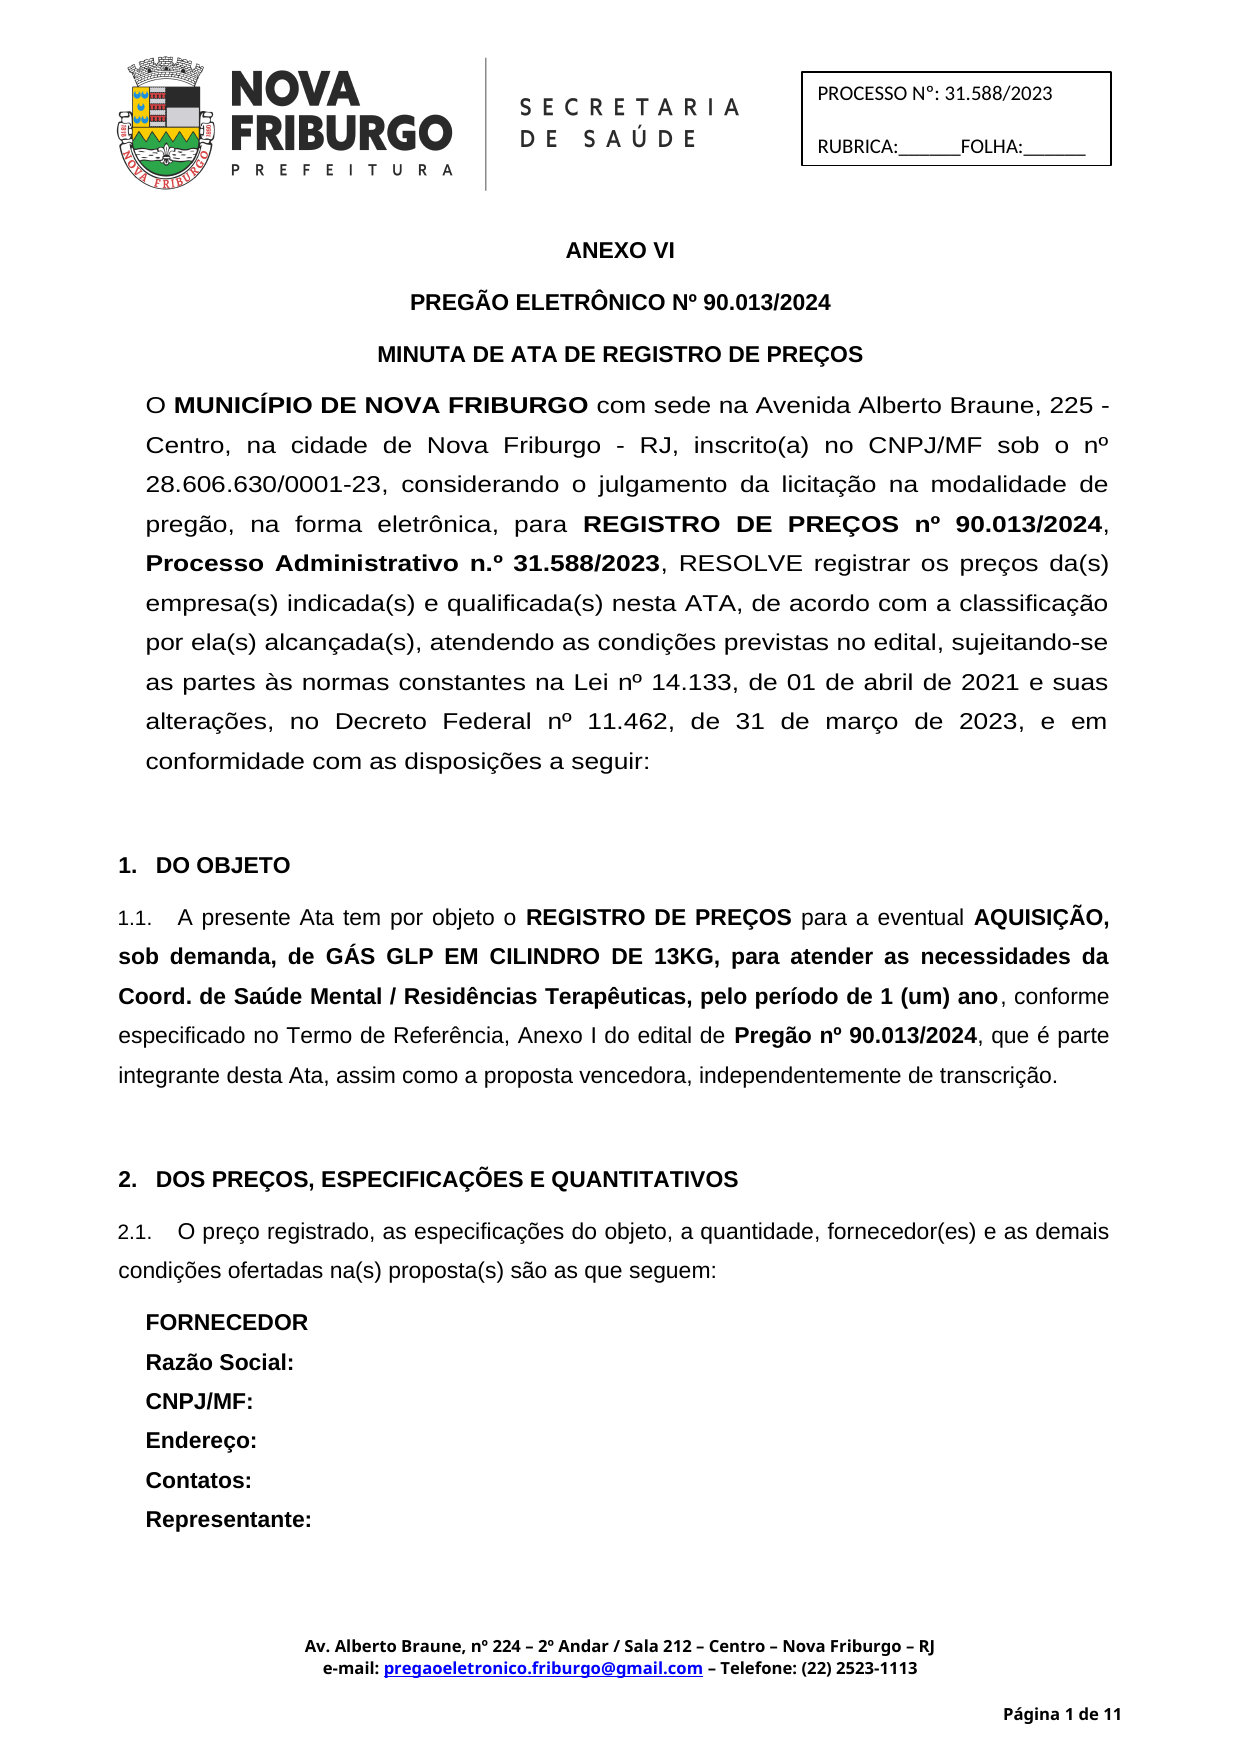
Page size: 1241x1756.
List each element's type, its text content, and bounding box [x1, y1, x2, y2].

text MINUTA DE ATA DE REGISTRO DE PREÇOS [118, 341, 1122, 367]
text CNPJ/MF: [145, 1388, 1110, 1414]
text Representante: [145, 1506, 1110, 1533]
text O MUNICÍPIO DE NOVA FRIBURGO com sede na Avenida Alberto Braune, 225 - Centro, na cidade de Nova Friburgo - RJ, inscrito(a) no CNPJ/MF sob o nº 28.606.630/0001-23, considerando o julgamento da licitação na modalidade de pregão, na forma eletrônica, para REGISTRO DE PREÇOS nº 90.013/2024, Processo Administrativo n.º 31.588/2023, RESOLVE registrar os preços da(s) empresa(s) indicada(s) e qualificada(s) nesta ATA, de acordo com a classificação por ela(s) alcançada(s), atendendo as condições previstas no edital, sujeitando-se as partes às normas constantes na Lei nº 14.133, de 01 de abril de 2021 e suas alterações, no Decreto Federal nº 11.462, de 31 de março de 2023, e em conformidade com as disposições a seguir: [145, 392, 1110, 774]
text ANEXO VI [118, 237, 1122, 263]
list A presente Ata tem por objeto o REGISTRO DE PREÇOS para a eventual AQUISIÇÃO, sob demanda, de GÁS GLP EM CILINDRO DE 13KG, para atender as necessidades da Coord. de Saúde Mental / Residências Terapêuticas, pelo período de 1 (um) ano, conforme especificado no Termo de Referência, Anexo I do edital de Pregão nº 90.013/2024, que é parte integrante desta Ata, assim como a proposta vencedora, independentemente de transcrição. [117, 904, 1110, 1088]
list DOS PREÇOS, ESPECIFICAÇÕES E QUANTITATIVOS [118, 1166, 1110, 1192]
text Razão Social: [145, 1348, 1110, 1375]
text Contatos: [145, 1467, 1110, 1493]
picture [103, 44, 757, 206]
text PREGÃO ELETRÔNICO Nº 90.013/2024 [118, 288, 1122, 315]
text FORNECEDOR [145, 1309, 1110, 1335]
list O preço registrado, as especificações do objeto, a quantidade, fornecedor(es) e as demais condições ofertadas na(s) proposta(s) são as que seguem: [117, 1218, 1110, 1283]
text Endereço: [145, 1427, 1110, 1454]
list DO OBJETO [118, 852, 1110, 878]
